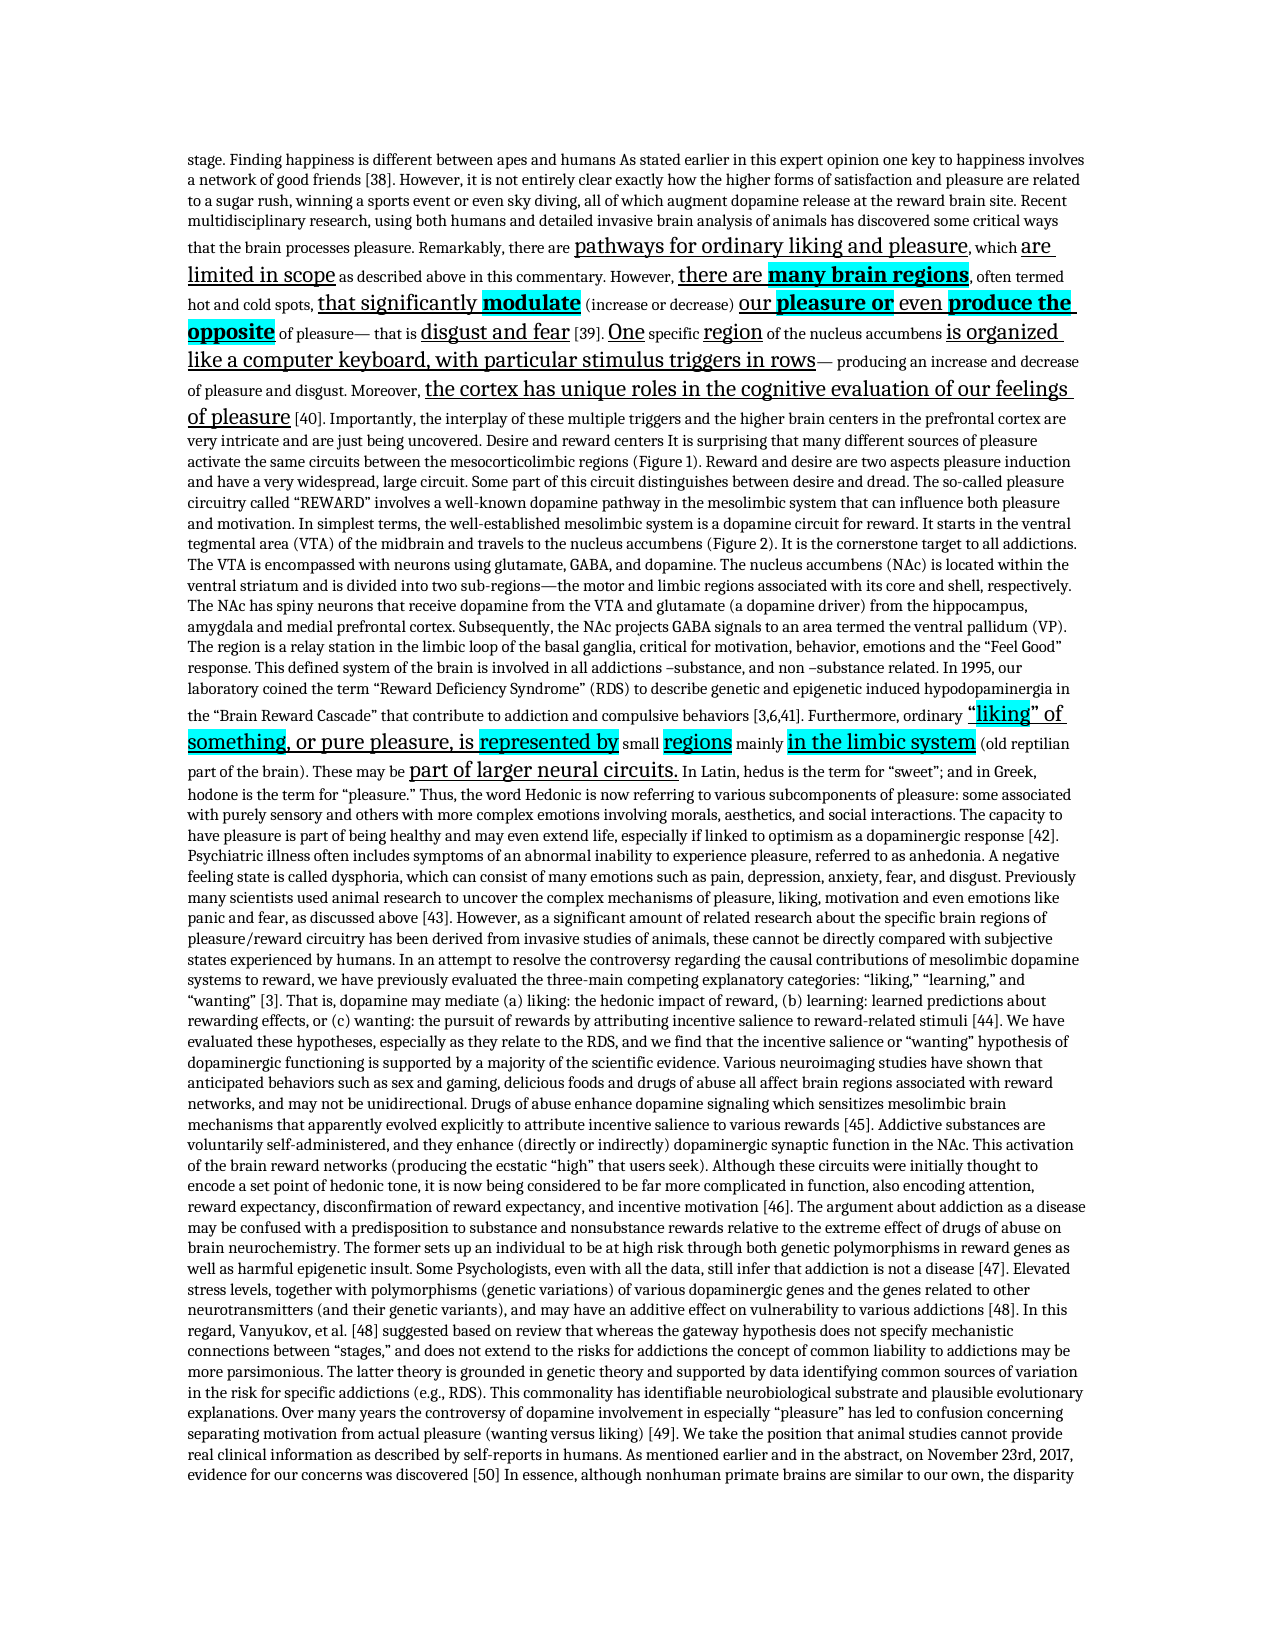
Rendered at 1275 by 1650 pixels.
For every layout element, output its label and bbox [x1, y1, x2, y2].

text [187, 150, 1087, 1485]
